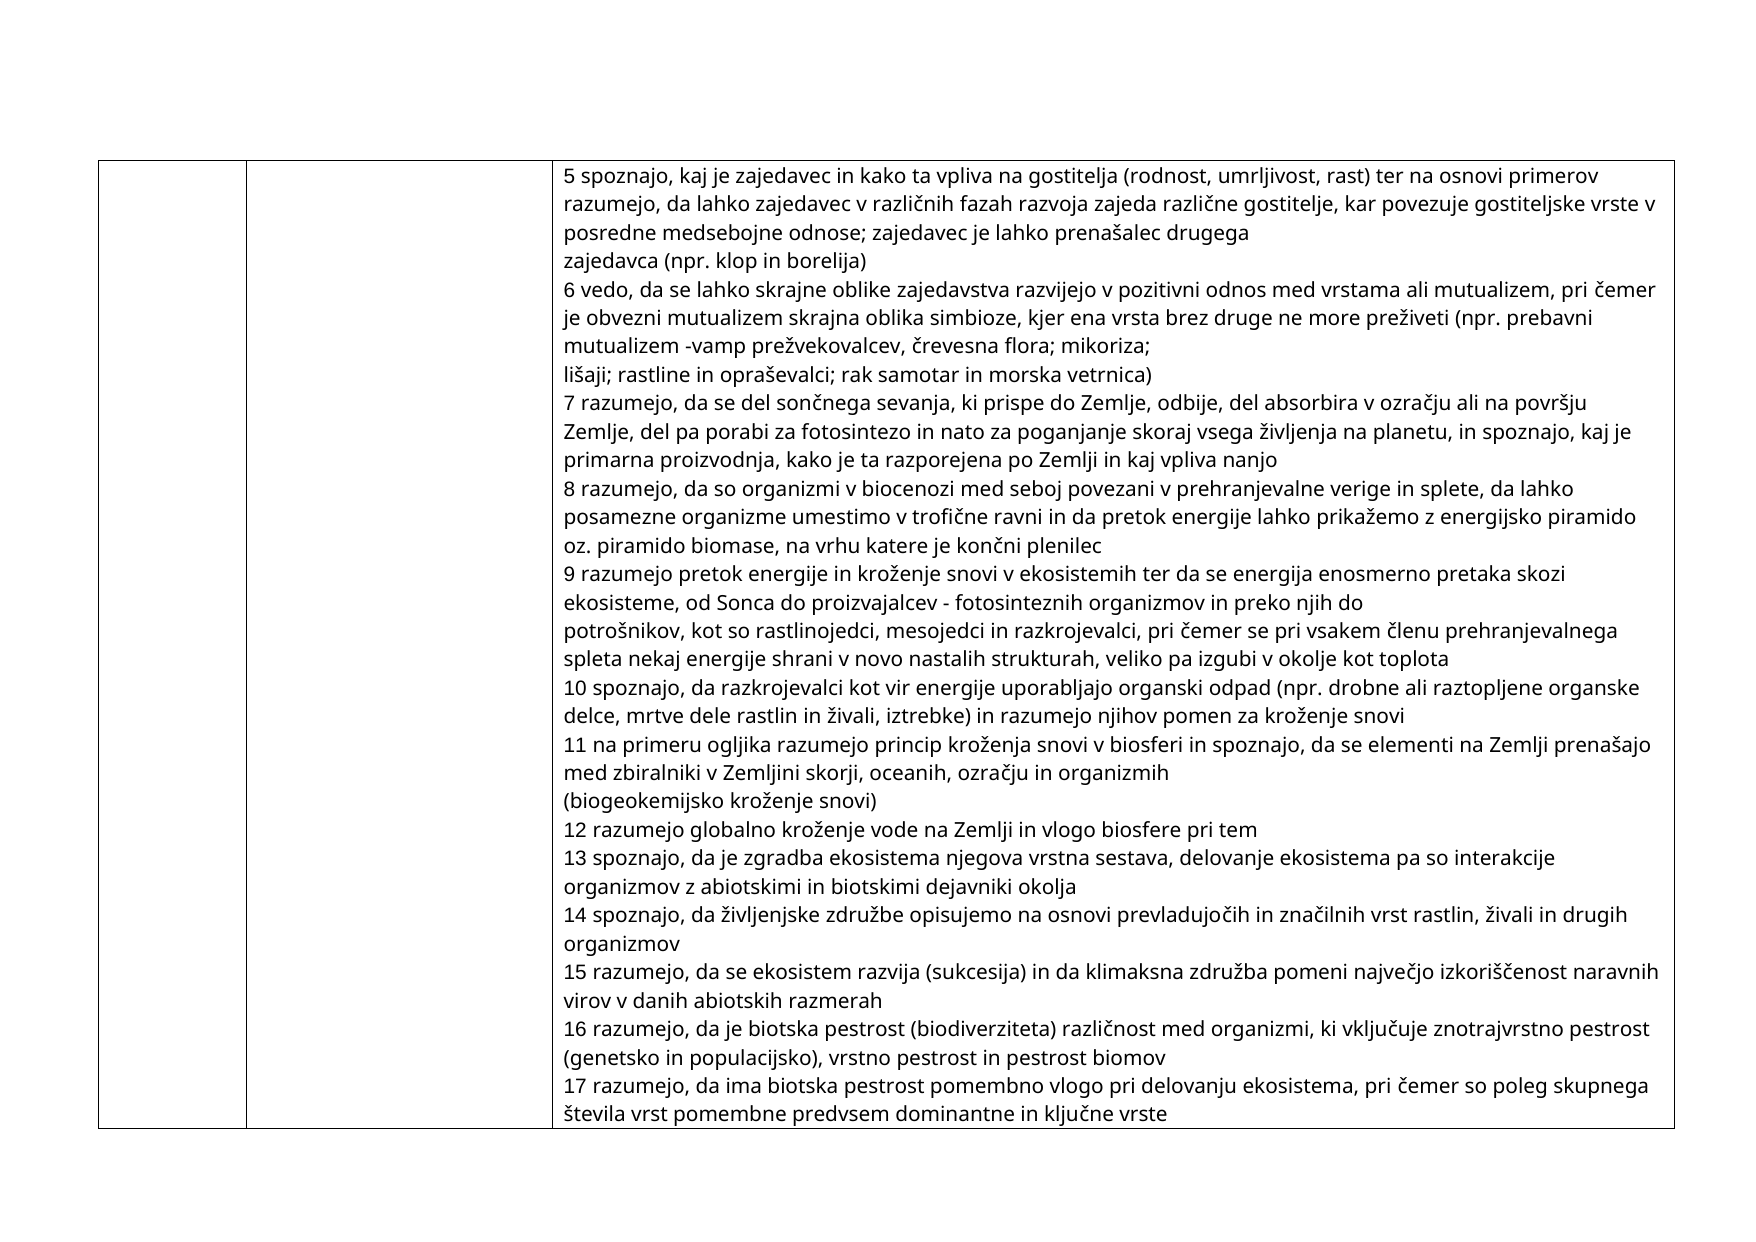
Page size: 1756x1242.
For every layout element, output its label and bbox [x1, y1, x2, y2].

table_cell [553, 161, 1674, 1128]
table_cell [99, 161, 246, 1128]
table_cell [247, 161, 552, 1128]
